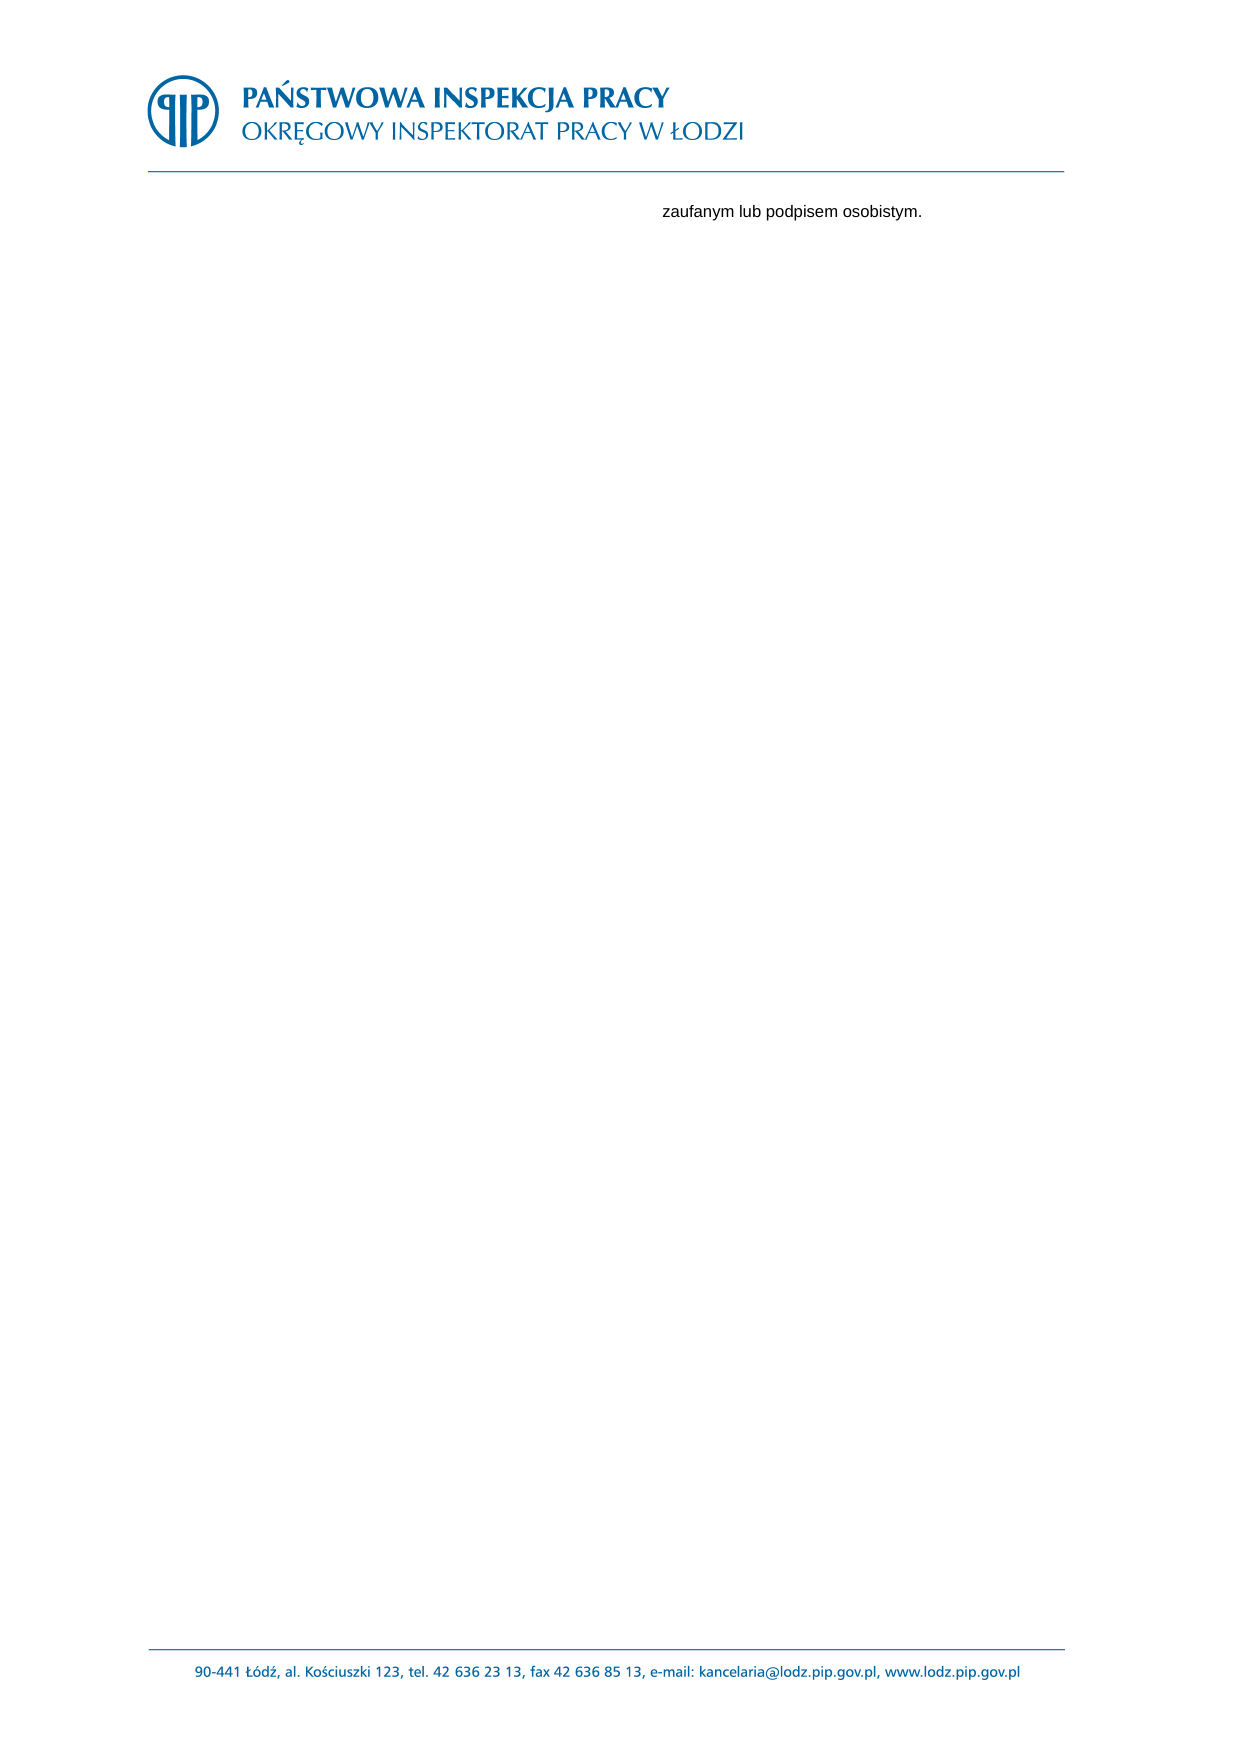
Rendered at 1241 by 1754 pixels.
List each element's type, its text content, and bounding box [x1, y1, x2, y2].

picture [147, 73, 1065, 174]
picture [147, 1647, 1065, 1681]
text zaufanym lub podpisem osobistym. [148, 202, 1093, 221]
